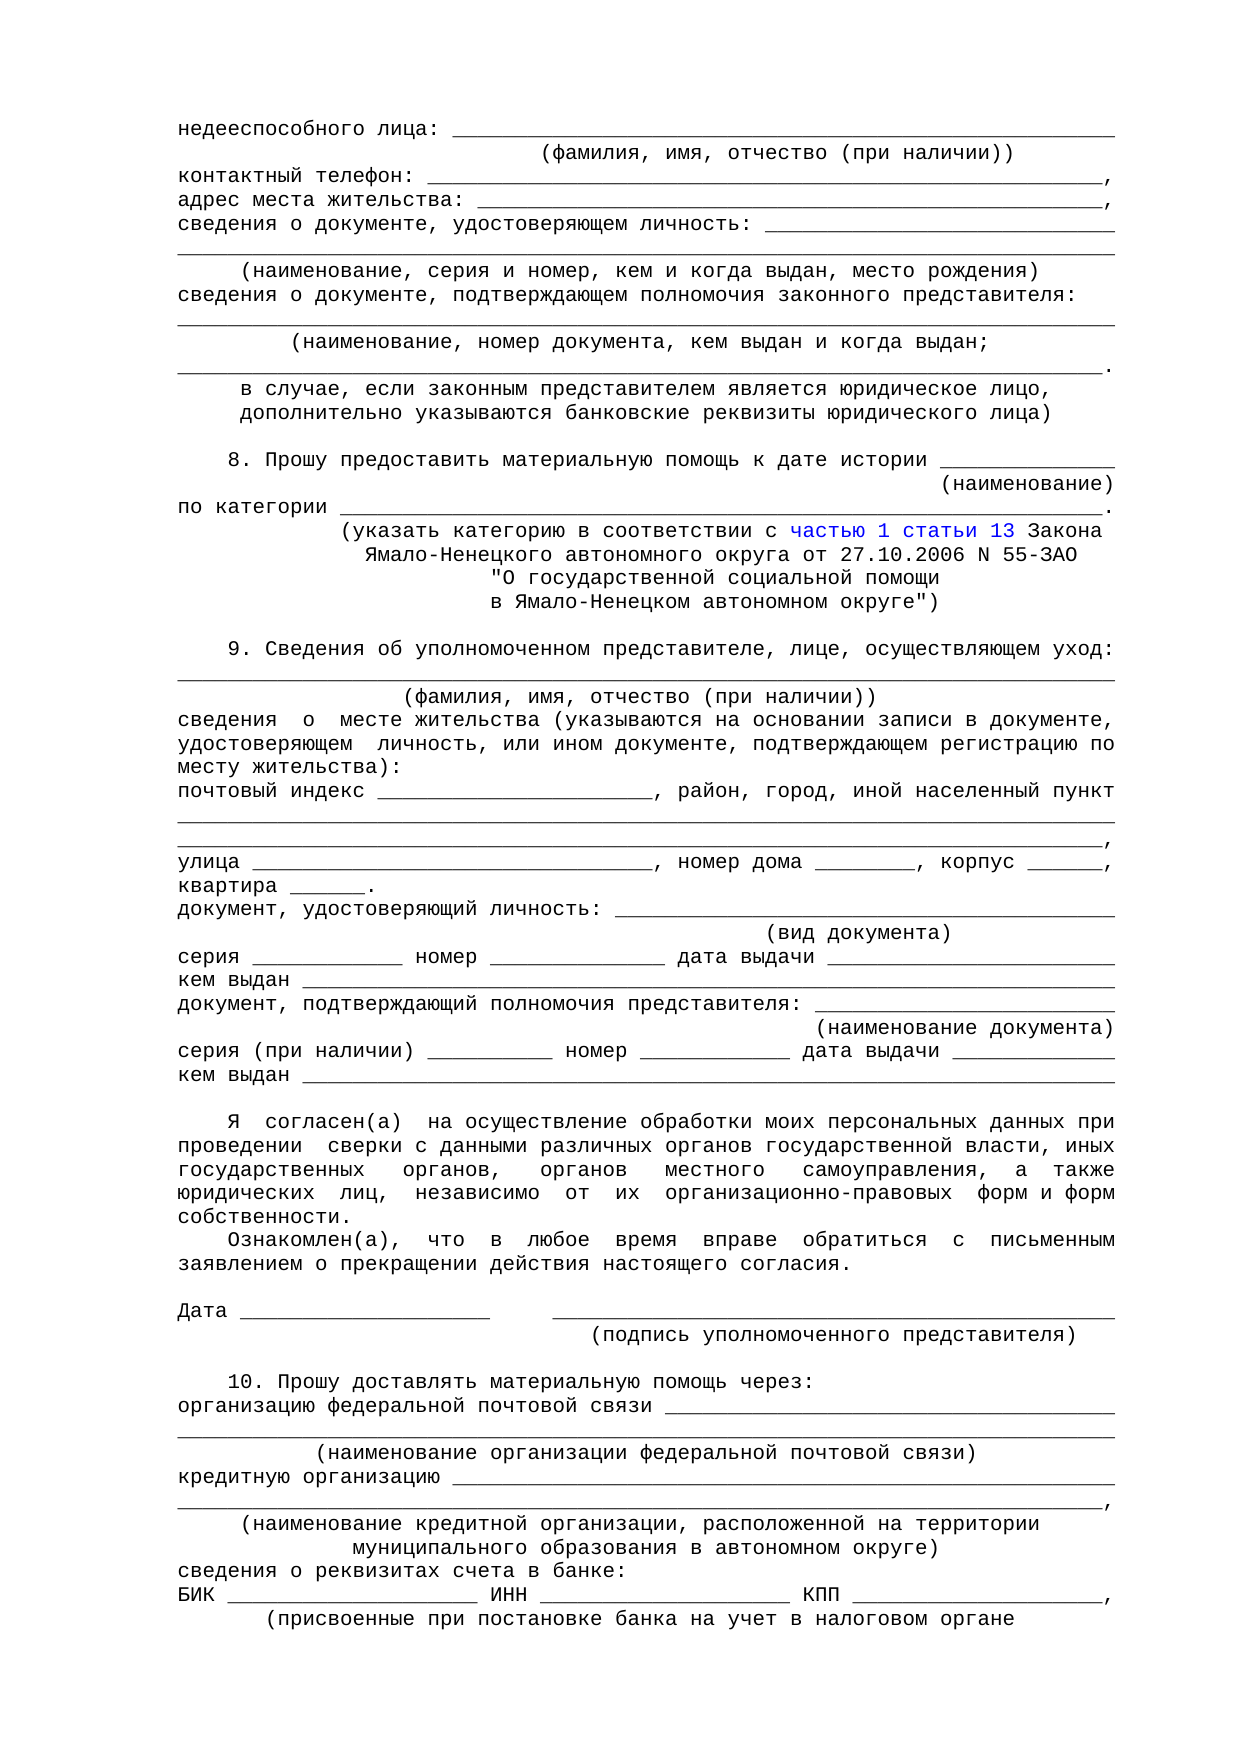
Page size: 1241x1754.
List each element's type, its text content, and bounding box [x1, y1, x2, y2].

text (наименование организации федеральной почтовой связи) [177, 1442, 1152, 1466]
text по категории _____________________________________________________________. [177, 496, 1152, 520]
text ___________________________________________________________________________ [177, 236, 1152, 260]
text серия (при наличии) __________ номер ____________ дата выдачи _____________ [177, 1040, 1152, 1064]
text Ознакомлен(а), что в любое время вправе обратиться с письменным [177, 1229, 1152, 1253]
text государственных органов, органов местного самоуправления, а также [177, 1158, 1152, 1182]
text __________________________________________________________________________, [177, 1489, 1152, 1513]
text (наименование, серия и номер, кем и когда выдан, место рождения) [177, 260, 1152, 284]
text контактный телефон: ______________________________________________________, [177, 165, 1152, 189]
text __________________________________________________________________________. [177, 354, 1152, 378]
text проведении сверки с данными различных органов государственной власти, иных [177, 1135, 1152, 1158]
text (указать категорию в соответствии с частью 1 статьи 13 Закона [177, 520, 1152, 544]
text (наименование) [177, 473, 1152, 496]
text сведения о документе, удостоверяющем личность: ____________________________ [177, 213, 1152, 236]
text сведения о документе, подтверждающем полномочия законного представителя: [177, 284, 1152, 307]
text Я согласен(а) на осуществление обработки моих персональных данных при [177, 1111, 1152, 1135]
text __________________________________________________________________________, [177, 827, 1152, 851]
text кредитную организацию _____________________________________________________ [177, 1466, 1152, 1489]
text (наименование кредитной организации, расположенной на территории [177, 1513, 1152, 1537]
text 8. Прошу предоставить материальную помощь к дате истории ______________ [177, 449, 1152, 473]
text собственности. [177, 1206, 1152, 1229]
text БИК ____________________ ИНН ____________________ КПП ____________________, [177, 1584, 1152, 1608]
text документ, подтверждающий полномочия представителя: ________________________ [177, 993, 1152, 1017]
text адрес места жительства: __________________________________________________, [177, 189, 1152, 213]
text 10. Прошу доставлять материальную помощь через: [177, 1371, 1152, 1395]
text квартира ______. [177, 875, 1152, 898]
text ___________________________________________________________________________ [177, 307, 1152, 331]
text Ямало-Ненецкого автономного округа от 27.10.2006 N 55-ЗАО [177, 544, 1152, 567]
text в Ямало-Ненецком автономном округе") [177, 591, 1152, 615]
text в случае, если законным представителем является юридическое лицо, [177, 378, 1152, 402]
text (присвоенные при постановке банка на учет в налоговом органе [177, 1608, 1152, 1631]
text юридических лиц, независимо от их организационно-правовых форм и форм [177, 1182, 1152, 1206]
text удостоверяющем личность, или ином документе, подтверждающем регистрацию по [177, 733, 1152, 757]
text (фамилия, имя, отчество (при наличии)) [177, 142, 1152, 165]
text сведения о месте жительства (указываются на основании записи в документе, [177, 709, 1152, 733]
text улица ________________________________, номер дома ________, корпус ______, [177, 851, 1152, 875]
text (вид документа) [177, 922, 1152, 946]
text заявлением о прекращении действия настоящего согласия. [177, 1253, 1152, 1277]
text ___________________________________________________________________________ [177, 662, 1152, 686]
text ___________________________________________________________________________ [177, 804, 1152, 827]
text муниципального образования в автономном округе) [177, 1537, 1152, 1561]
text сведения о реквизитах счета в банке: [177, 1561, 1152, 1584]
text ___________________________________________________________________________ [177, 1419, 1152, 1442]
text 9. Сведения об уполномоченном представителе, лице, осуществляющем уход: [177, 638, 1152, 662]
text "О государственной социальной помощи [177, 567, 1152, 591]
text серия ____________ номер ______________ дата выдачи _______________________ [177, 946, 1152, 969]
text кем выдан _________________________________________________________________ [177, 969, 1152, 993]
text (наименование, номер документа, кем выдан и когда выдан; [177, 331, 1152, 354]
text Дата ____________________ _____________________________________________ [177, 1300, 1152, 1324]
text кем выдан _________________________________________________________________ [177, 1064, 1152, 1088]
text почтовый индекс ______________________, район, город, иной населенный пункт [177, 780, 1152, 804]
text организацию федеральной почтовой связи ____________________________________ [177, 1395, 1152, 1419]
text (наименование документа) [177, 1017, 1152, 1040]
text недееспособного лица: _____________________________________________________ [177, 118, 1152, 142]
text месту жительства): [177, 757, 1152, 780]
text дополнительно указываются банковские реквизиты юридического лица) [177, 402, 1152, 426]
text документ, удостоверяющий личность: ________________________________________ [177, 898, 1152, 922]
text (подпись уполномоченного представителя) [177, 1324, 1152, 1348]
text (фамилия, имя, отчество (при наличии)) [177, 686, 1152, 709]
